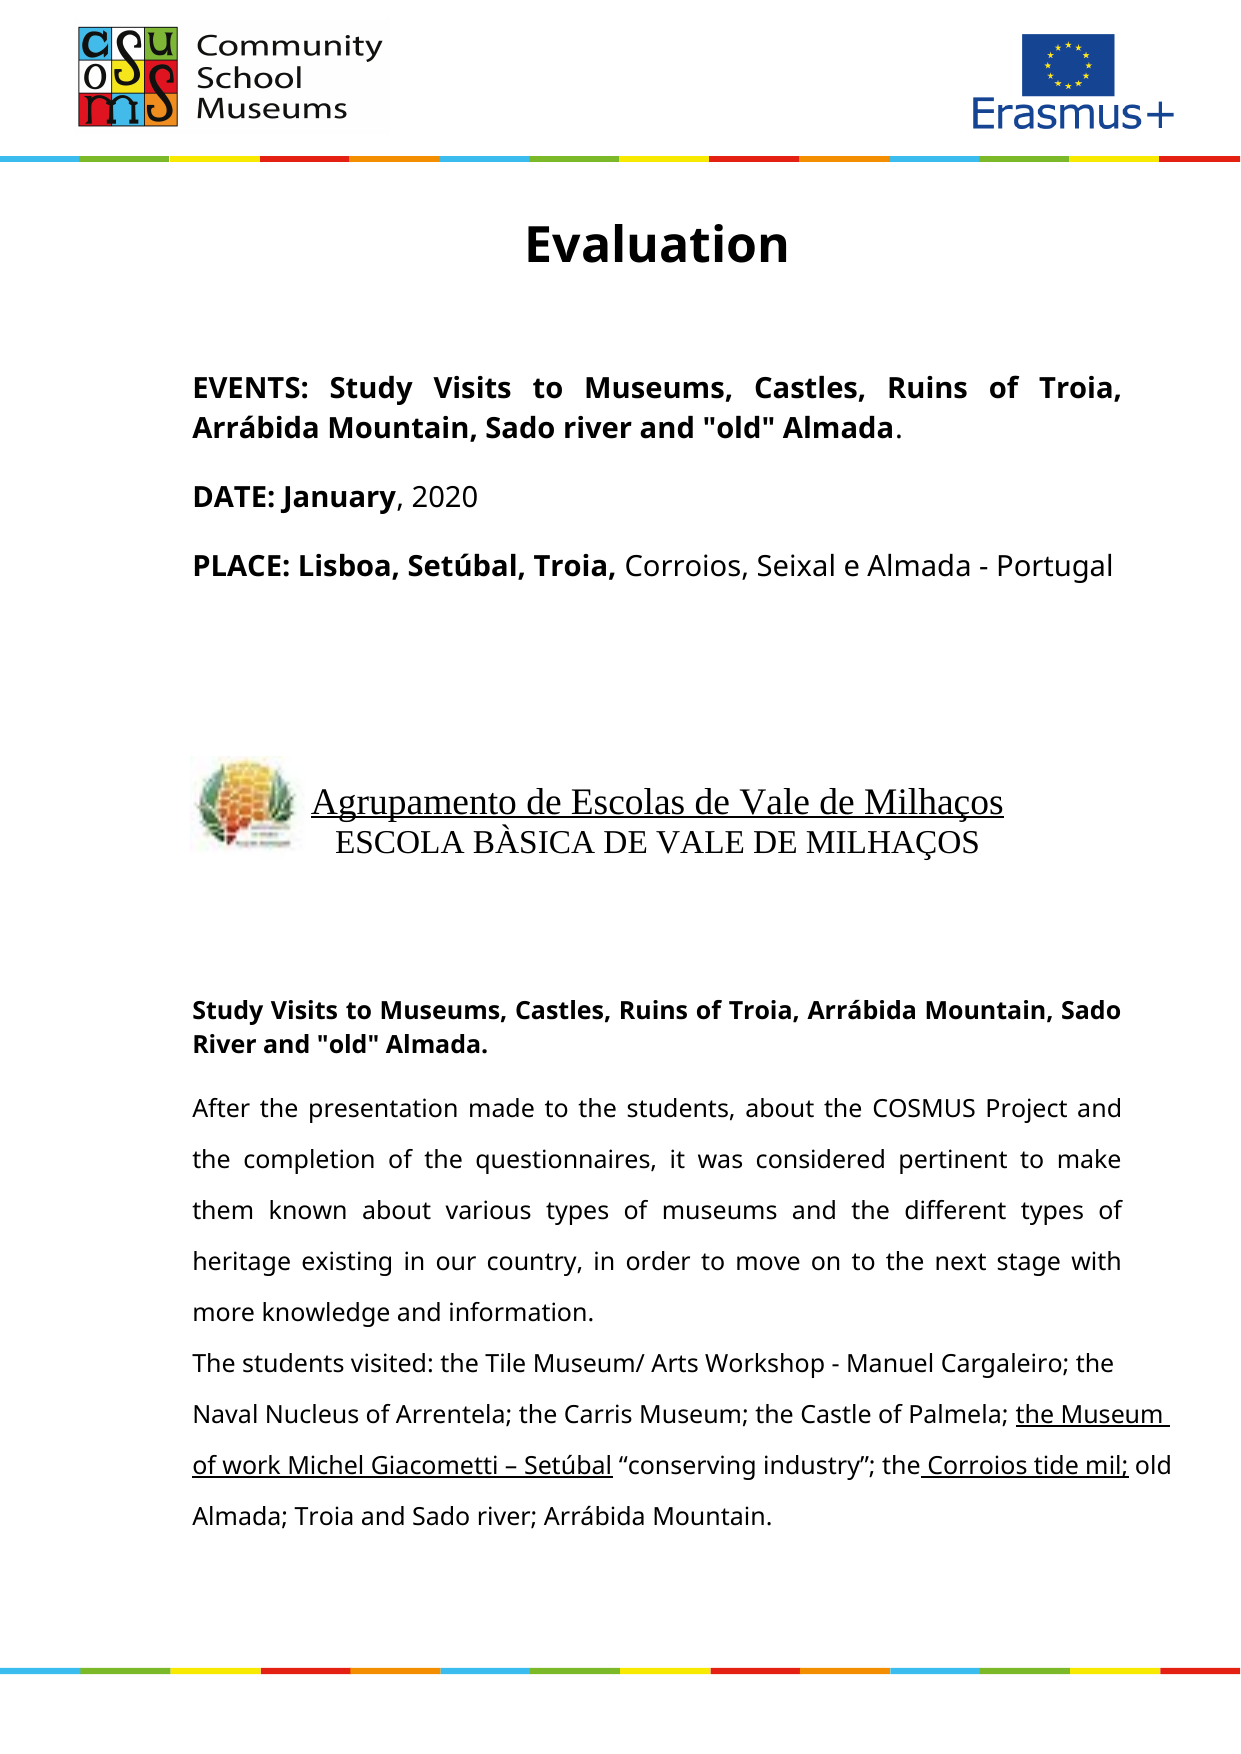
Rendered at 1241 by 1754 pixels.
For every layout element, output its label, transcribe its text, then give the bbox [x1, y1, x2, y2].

text EVENTS: Study Visits to Museums, Castles, Ruins of Troia, Arrábida Mountain, Sado river and "old" Almada. [192, 368, 1123, 447]
text Study Visits to Museums, Castles, Ruins of Troia, Arrábida Mountain, Sado River and "old" Almada. [192, 993, 1123, 1061]
subtitle Evaluation [192, 209, 1123, 277]
text Agrupamento de Escolas de Vale de Milhaços [305, 779, 1123, 822]
text PLACE: Lisboa, Setúbal, Troia, Corroios, Seixal e Almada - Portugal [192, 545, 1138, 585]
picture [967, 26, 1180, 134]
text ESCOLA BÀSICA DE VALE DE MILHAÇOS [192, 822, 1123, 861]
list The students visited: the Tile Museum/ Arts Workshop - Manuel Cargaleiro; the Naval Nucleus of Arrentela; the Carris Museum; the Castle of Palmela; the Museum of work Michel Giacometti – Setúbal “conserving industry”; the Corroios tide mil; old Almada; Troia and Sado river; Arrábida Mountain. [192, 1345, 1182, 1533]
text DATE: January, 2020 [192, 476, 1123, 516]
picture [73, 19, 391, 134]
text After the presentation made to the students, about the COSMUS Project and the completion of the questionnaires, it was considered pertinent to make them known about various types of museums and the different types of heritage existing in our country, in order to move on to the next stage with more knowledge and information. [192, 1090, 1123, 1328]
picture [189, 756, 305, 860]
